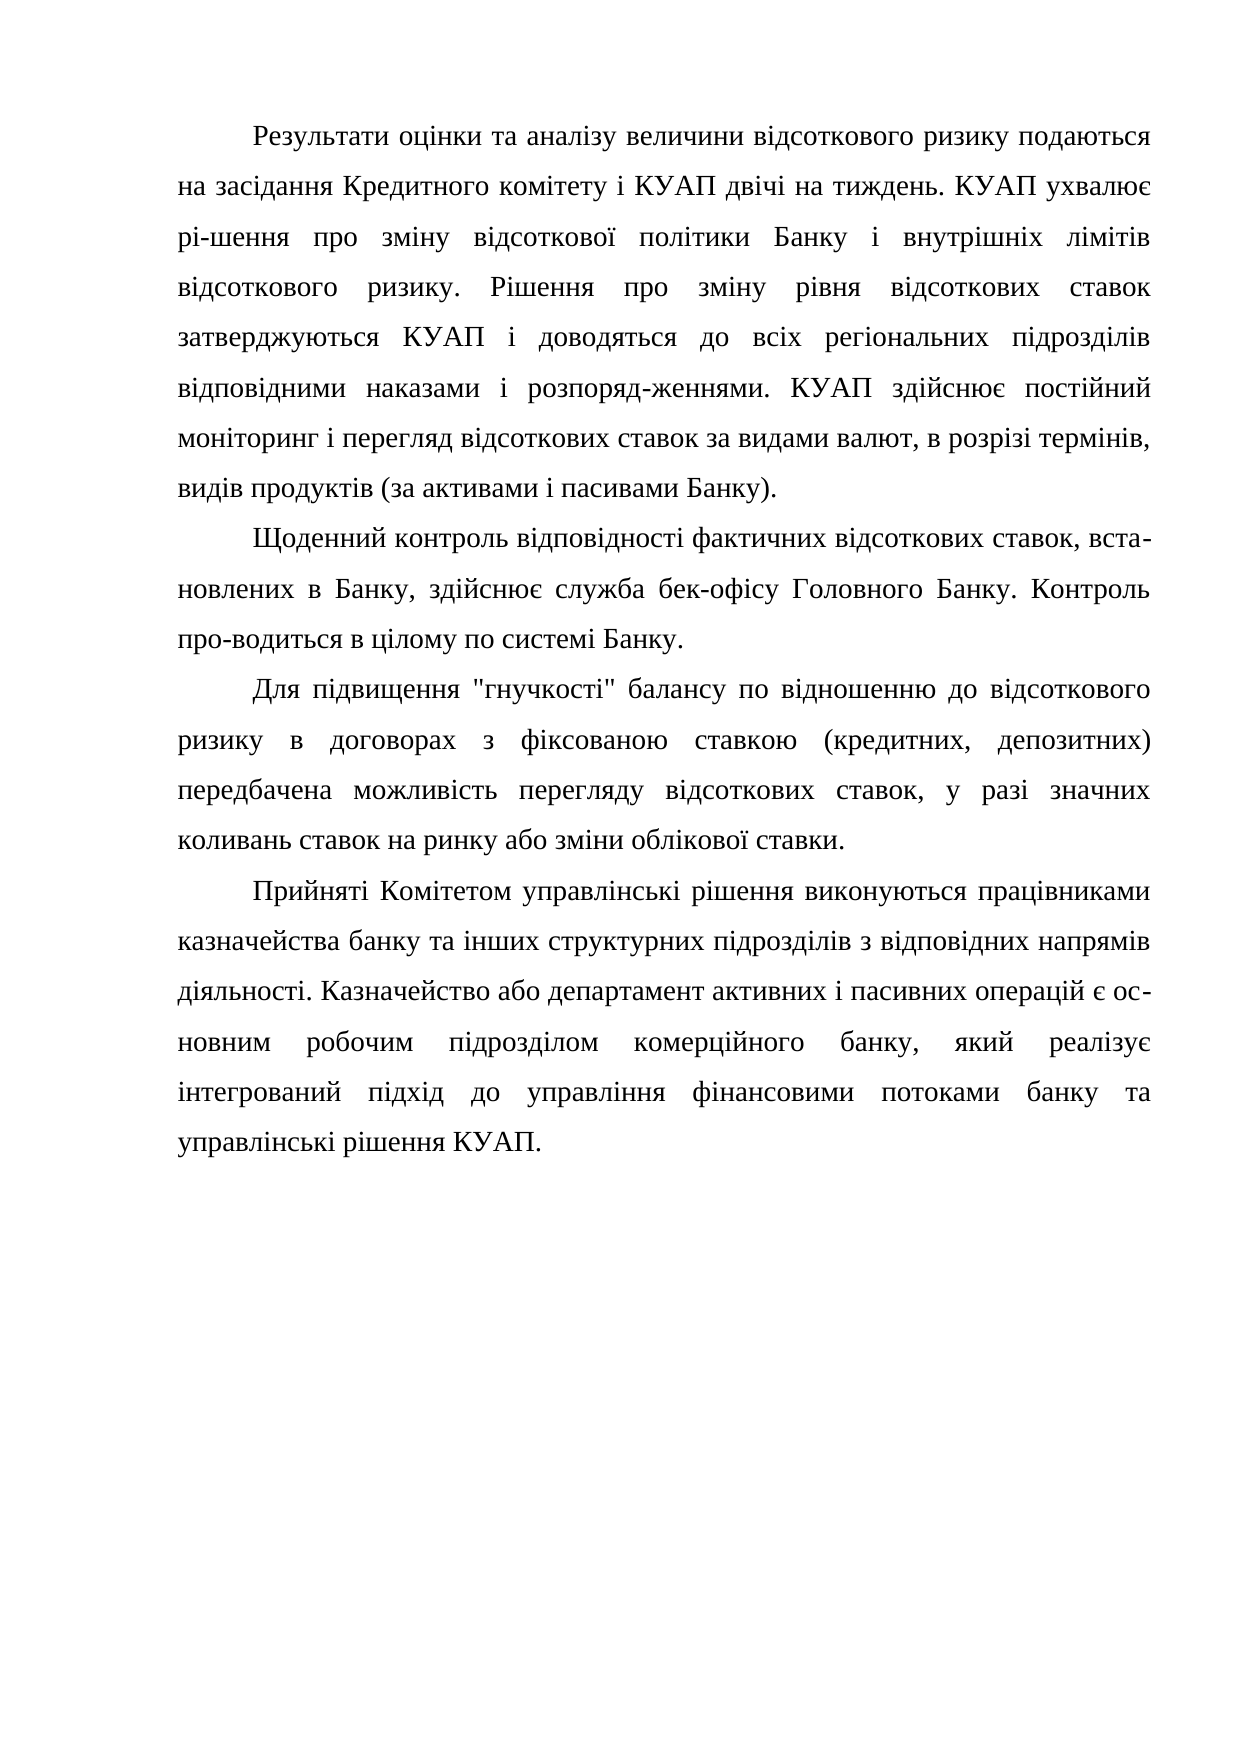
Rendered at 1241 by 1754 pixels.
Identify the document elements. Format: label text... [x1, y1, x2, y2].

text Щоденний контроль відповідності фактичних відсоткових ставок, вста-новлених в Банку, здійснює служба бек-офісу Головного Банку. Контроль про-водиться в цілому по системі Банку. [177, 521, 1152, 655]
text Для підвищення "гнучкості" балансу по відношенню до відсоткового ризику в договорах з фіксованою ставкою (кредитних, депозитних) передбачена можливість перегляду відсоткових ставок, у разі значних коливань ставок на ринку або зміни облікової ставки. [177, 672, 1152, 856]
text Результати оцінки та аналізу величини відсоткового ризику подаються на засідання Кредитного комітету і КУАП двічі на тиждень. КУАП ухвалює рі-шення про зміну відсоткової політики Банку і внутрішніх лімітів відсоткового ризику. Рішення про зміну рівня відсоткових ставок затверджуються КУАП і доводяться до всіх регіональних підрозділів відповідними наказами і розпоряд-женнями. КУАП здійснює постійний моніторинг і перегляд відсоткових ставок за видами валют, в розрізі термінів, видів продуктів (за активами і пасивами Банку). [177, 118, 1152, 504]
text Прийняті Комітетом управлінські рішення виконуються працівниками казначейства банку та інших структурних підрозділів з відповідних напрямів діяльності. Казначейство або департамент активних і пасивних операцій є ос-новним робочим підрозділом комерційного банку, який реалізує інтегрований підхід до управління фінансовими потоками банку та управлінські рішення КУАП. [177, 873, 1152, 1158]
